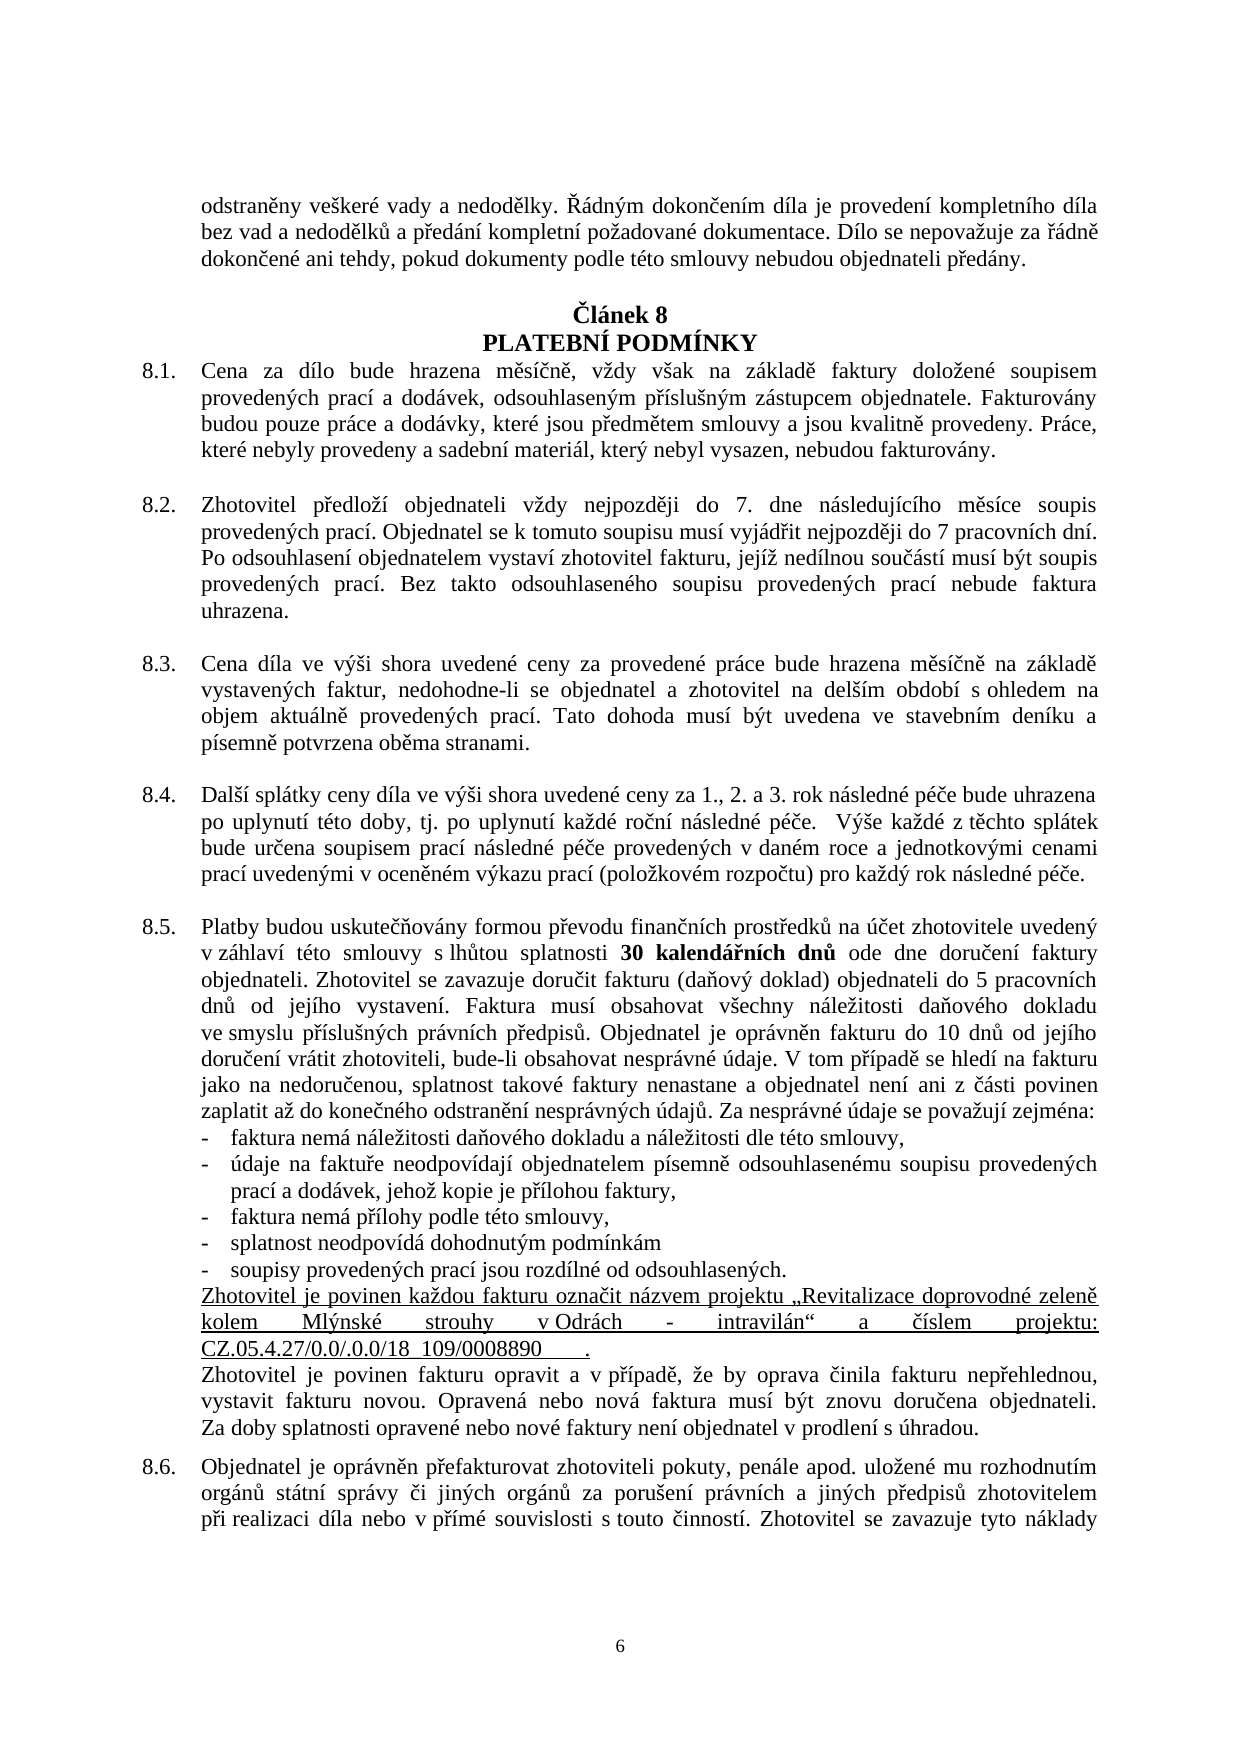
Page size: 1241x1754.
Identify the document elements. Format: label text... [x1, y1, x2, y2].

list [142, 1453, 1098, 1532]
list faktura nemá přílohy podle této smlouvy, [201, 1203, 1098, 1229]
text 8.1. Cena za dílo bude hrazena měsíčně, vždy však na základě faktury doložené soupisem provedených prací a dodávek, odsouhlaseným příslušným zástupcem objednatele. Fakturovány budou pouze práce a dodávky, které jsou předmětem smlouvy a jsou kvalitně provedeny. Práce, které nebyly provedeny a sadební materiál, který nebyl vysazen, nebudou fakturovány. [142, 357, 1098, 463]
list soupisy provedených prací jsou rozdílné od odsouhlasených. [201, 1256, 1098, 1282]
text 8.3. Cena díla ve výši shora uvedené ceny za provedené práce bude hrazena měsíčně na základě vystavených faktur, nedohodne-li se objednatel a zhotovitel na delším období s ohledem na objem aktuálně provedených prací. Tato dohoda musí být uvedena ve stavebním deníku a písemně potvrzena oběma stranami. [142, 649, 1098, 755]
list faktura nemá náležitosti daňového dokladu a náležitosti dle této smlouvy, [201, 1124, 1098, 1150]
text Zhotovitel je povinen každou fakturu označit názvem projektu „Revitalizace doprovodné zeleně kolem Mlýnské strouhy v Odrách - intravilán“ a číslem projektu: CZ.05.4.27/0.0/.0.0/18_109/0008890 . [201, 1306, 1098, 1331]
subtitle PLATEBNÍ PODMÍNKY [142, 328, 1098, 357]
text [142, 192, 1098, 271]
text 8.5. Platby budou uskutečňovány formou převodu finančních prostředků na účet zhotovitele uvedený v záhlaví této smlouvy s lhůtou splatnosti 30 kalendářních dnů ode dne doručení faktury objednateli. Zhotovitel se zavazuje doručit fakturu (daňový doklad) objednateli do 5 pracovních dnů od jejího vystavení. Faktura musí obsahovat všechny náležitosti daňového dokladu ve smyslu příslušných právních předpisů. Objednatel je oprávněn fakturu do 10 dnů od jejího doručení vrátit zhotoviteli, bude-li obsahovat nesprávné údaje. V tom případě se hledí na fakturu jako na nedoručenou, splatnost takové faktury nenastane a objednatel není ani z části povinen zaplatit až do konečného odstranění nesprávných údajů. Za nesprávné údaje se považují zejména: [142, 913, 1098, 1124]
text 8.4. Další splátky ceny díla ve výši shora uvedené ceny za 1., 2. a 3. rok následné péče bude uhrazena po uplynutí této doby, tj. po uplynutí každé roční následné péče. Výše každé z těchto splátek bude určena soupisem prací následné péče provedených v daném roce a jednotkovými cenami prací uvedenými v oceněném výkazu prací (položkovém rozpočtu) pro každý rok následné péče. [142, 781, 1098, 887]
text Zhotovitel je povinen každou fakturu označit názvem projektu „Revitalizace doprovodné zeleně kolem Mlýnské strouhy v Odrách - intravilán“ a číslem projektu: CZ.05.4.27/0.0/.0.0/18_109/0008890 . [201, 1333, 1098, 1361]
list splatnost neodpovídá dohodnutým podmínkám [201, 1229, 1098, 1256]
text Zhotovitel je povinen fakturu opravit a v případě, že by oprava činila fakturu nepřehlednou, vystavit fakturu novou. Opravená nebo nová faktura musí být znovu doručena objednateli. Za doby splatnosti opravené nebo nové faktury není objednatel v prodlení s úhradou. [201, 1361, 1098, 1440]
subtitle Článek 8 [142, 300, 1098, 328]
text Zhotovitel je povinen každou fakturu označit názvem projektu „Revitalizace doprovodné zeleně kolem Mlýnské strouhy v Odrách - intravilán“ a číslem projektu: CZ.05.4.27/0.0/.0.0/18_109/0008890 . [201, 1282, 1098, 1305]
text 8.2. Zhotovitel předloží objednateli vždy nejpozději do 7. dne následujícího měsíce soupis provedených prací. Objednatel se k tomuto soupisu musí vyjádřit nejpozději do 7 pracovních dní. Po odsouhlasení objednatelem vystaví zhotovitel fakturu, jejíž nedílnou součástí musí být soupis provedených prací. Bez takto odsouhlaseného soupisu provedených prací nebude faktura uhrazena. [142, 491, 1098, 623]
list údaje na faktuře neodpovídají objednatelem písemně odsouhlasenému soupisu provedených prací a dodávek, jehož kopie je přílohou faktury, [201, 1150, 1098, 1203]
